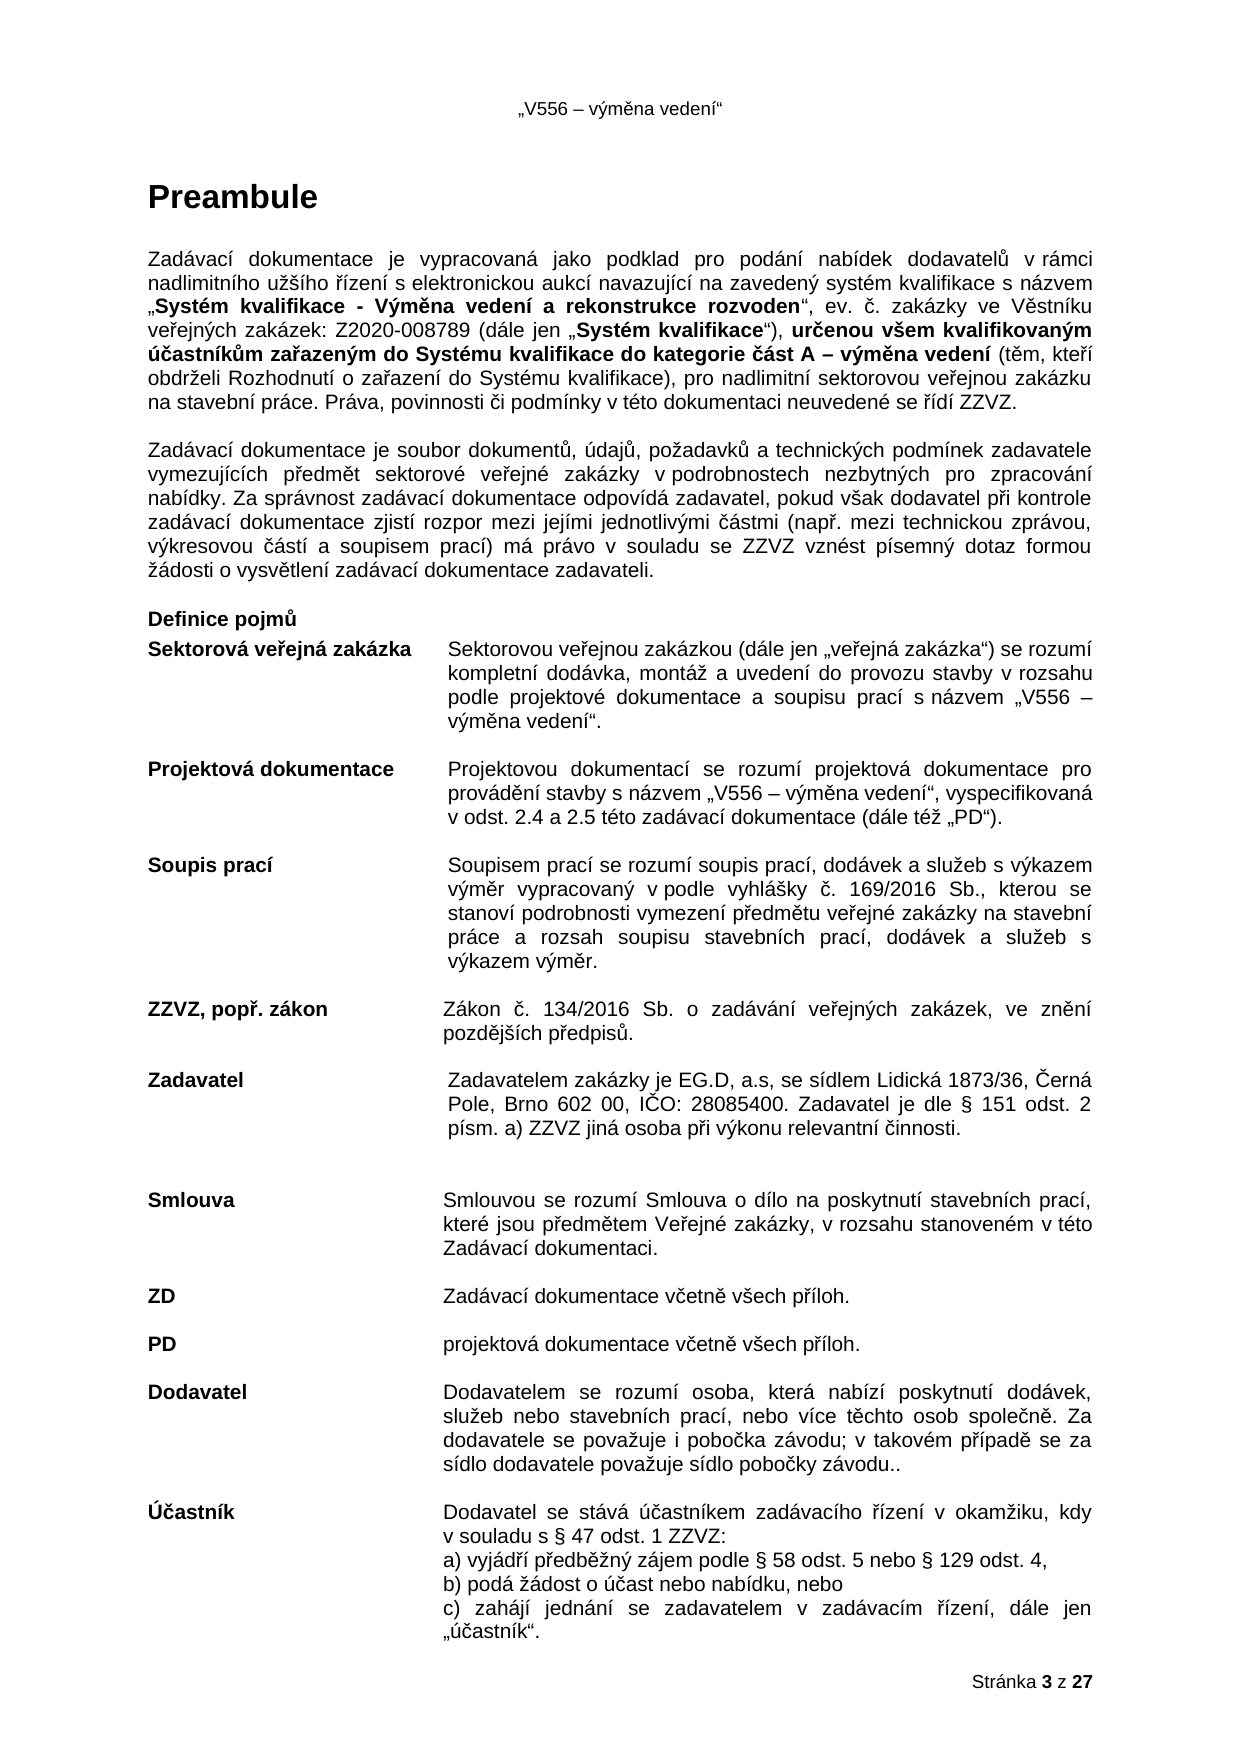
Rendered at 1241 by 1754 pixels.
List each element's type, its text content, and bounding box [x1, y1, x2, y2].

text Preambule [148, 177, 1093, 216]
subtitle Definice pojmů [148, 607, 1093, 631]
text Zadávací dokumentace je soubor dokumentů, údajů, požadavků a technických podmínek zadavatele vymezujících předmět sektorové veřejné zakázky v podrobnostech nezbytných pro zpracování nabídky. Za správnost zadávací dokumentace odpovídá zadavatel, pokud však dodavatel při kontrole zadávací dokumentace zjistí rozpor mezi jejími jednotlivými částmi (např. mezi technickou zprávou, výkresovou částí a soupisem prací) má právo v souladu se ZZVZ vznést písemný dotaz formou žádosti o vysvětlení zadávací dokumentace zadavateli. [148, 438, 1093, 582]
text PD projektová dokumentace včetně všech příloh. [148, 1332, 1093, 1356]
text Účastník Dodavatel se stává účastníkem zadávacího řízení v okamžiku, kdy v souladu s § 47 odst. 1 ZZVZ: [148, 1499, 1093, 1547]
text c) zahájí jednání se zadavatelem v zadávacím řízení, dále jen „účastník“. [443, 1595, 1093, 1643]
text Projektová dokumentace Projektovou dokumentací se rozumí projektová dokumentace pro provádění stavby s názvem „V556 – výměna vedení“, vyspecifikovaná v odst. 2.4 a 2.5 této zadávací dokumentace (dále též „PD“). [148, 757, 1093, 829]
text ZZVZ, popř. zákon Zákon č. 134/2016 Sb. o zadávání veřejných zakázek, ve znění pozdějších předpisů. [148, 996, 1093, 1044]
text Soupis prací Soupisem prací se rozumí soupis prací, dodávek a služeb s výkazem výměr vypracovaný v podle vyhlášky č. 169/2016 Sb., kterou se stanoví podrobnosti vymezení předmětu veřejné zakázky na stavební práce a rozsah soupisu stavebních prací, dodávek a služeb s výkazem výměr. [148, 853, 1093, 972]
text Sektorová veřejná zakázka Sektorovou veřejnou zakázkou (dále jen „veřejná zakázka“) se rozumí kompletní dodávka, montáž a uvedení do provozu stavby v rozsahu podle projektové dokumentace a soupisu prací s názvem „V556 – výměna vedení“. [148, 637, 1093, 733]
text Zadávací dokumentace je vypracovaná jako podklad pro podání nabídek dodavatelů v rámci nadlimitního užšího řízení s elektronickou aukcí navazující na zavedený systém kvalifikace s názvem „Systém kvalifikace - Výměna vedení a rekonstrukce rozvoden“, ev. č. zakázky ve Věstníku veřejných zakázek: Z2020-008789 (dále jen „Systém kvalifikace“), určenou všem kvalifikovaným účastníkům zařazeným do Systému kvalifikace do kategorie část A – výměna vedení (těm, kteří obdrželi Rozhodnutí o zařazení do Systému kvalifikace), pro nadlimitní sektorovou veřejnou zakázku na stavební práce. Práva, povinnosti či podmínky v této dokumentaci neuvedené se řídí ZZVZ. [148, 246, 1093, 414]
text a) vyjádří předběžný zájem podle § 58 odst. 5 nebo § 129 odst. 4, [148, 1547, 1093, 1571]
text Dodavatel Dodavatelem se rozumí osoba, která nabízí poskytnutí dodávek, služeb nebo stavebních prací, nebo více těchto osob společně. Za dodavatele se považuje i pobočka závodu; v takovém případě se za sídlo dodavatele považuje sídlo pobočky závodu.. [148, 1380, 1093, 1476]
text ZD Zadávací dokumentace včetně všech příloh. [148, 1284, 1093, 1308]
text b) podá žádost o účast nebo nabídku, nebo [443, 1571, 1093, 1595]
text Smlouva Smlouvou se rozumí Smlouva o dílo na poskytnutí stavebních prací, které jsou předmětem Veřejné zakázky, v rozsahu stanoveném v této Zadávací dokumentaci. [148, 1188, 1093, 1260]
text Zadavatel Zadavatelem zakázky je EG.D, a.s, se sídlem Lidická 1873/36, Černá Pole, Brno 602 00, IČO: 28085400. Zadavatel je dle § 151 odst. 2 písm. a) ZZVZ jiná osoba při výkonu relevantní činnosti. [148, 1068, 1093, 1140]
